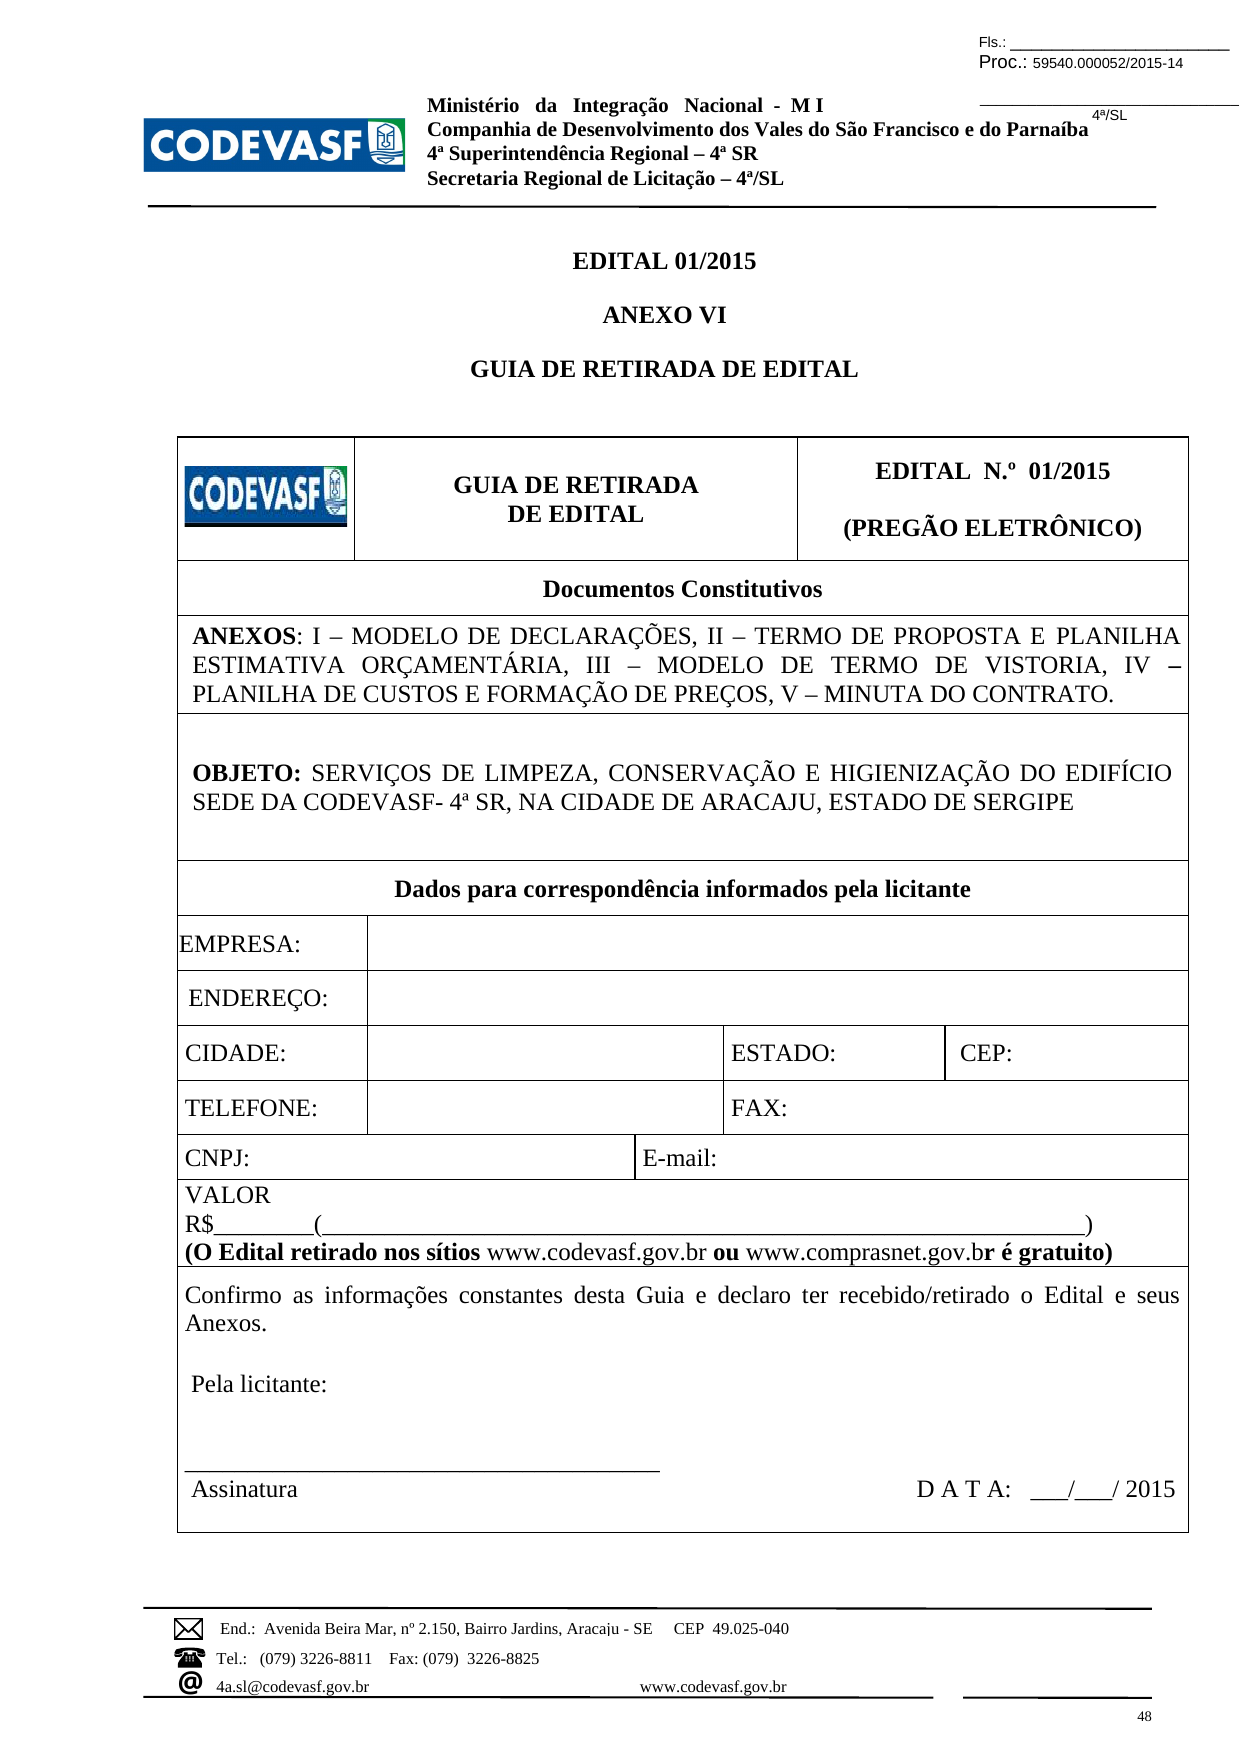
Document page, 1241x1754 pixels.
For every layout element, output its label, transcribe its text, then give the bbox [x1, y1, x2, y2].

table_cell CIDADE: [178, 1026, 367, 1079]
table_cell CEP: [946, 1026, 1188, 1079]
table_cell TELEFONE: [178, 1081, 367, 1134]
table_cell [368, 971, 1188, 1025]
text GUIA DE RETIRADA DE EDITAL [177, 354, 1152, 383]
picture [184, 466, 348, 527]
table_cell Confirmo as informações constantes desta Guia e declaro ter recebido/retirado o Edital e seus Anexos. Pela licitante: ______________________________________ Assinatura D A T A: ___/___/ 2015 [178, 1267, 1188, 1532]
table_cell [368, 1081, 723, 1134]
table_cell ENDEREÇO: [178, 971, 367, 1025]
table_cell Dados para correspondência informados pela licitante [178, 861, 1188, 915]
table_cell ESTADO: [724, 1026, 944, 1079]
table_cell OBJETO: SERVIÇOS DE LIMPEZA, CONSERVAÇÃO E HIGIENIZAÇÃO DO EDIFÍCIO SEDE DA CODEVASF- 4ª SR, NA CIDADE DE ARACAJU, ESTADO DE SERGIPE [178, 714, 1188, 860]
table_cell E-mail: [636, 1135, 1188, 1179]
table_cell VALOR R$________(_____________________________________________________________) (O Edital retirado nos sítios www.codevasf.gov.br ou www.comprasnet.gov.br é gratuito) [178, 1180, 1188, 1266]
table_header GUIA DE RETIRADA DE EDITAL [355, 438, 797, 560]
table_header EDITAL N.º 01/2015 (PREGÃO ELETRÔNICO) [798, 438, 1188, 560]
table_cell CNPJ: [178, 1135, 634, 1179]
text ANEXO VI [177, 300, 1152, 329]
table_cell ANEXOS: I – MODELO DE DECLARAÇÕES, II – TERMO DE PROPOSTA E PLANILHA ESTIMATIVA ORÇAMENTÁRIA, III – MODELO DE TERMO DE VISTORIA, IV – PLANILHA DE CUSTOS E FORMAÇÃO DE PREÇOS, V – MINUTA DO CONTRATO. [178, 616, 1188, 713]
table_cell [368, 916, 1188, 970]
table_cell Documentos Constitutivos [178, 561, 1188, 615]
text EDITAL 01/2015 [177, 246, 1152, 275]
table_cell [368, 1026, 723, 1079]
table_cell EMPRESA: [178, 916, 367, 970]
picture [143, 118, 406, 172]
table_cell FAX: [724, 1081, 1188, 1134]
table_header [178, 438, 354, 560]
